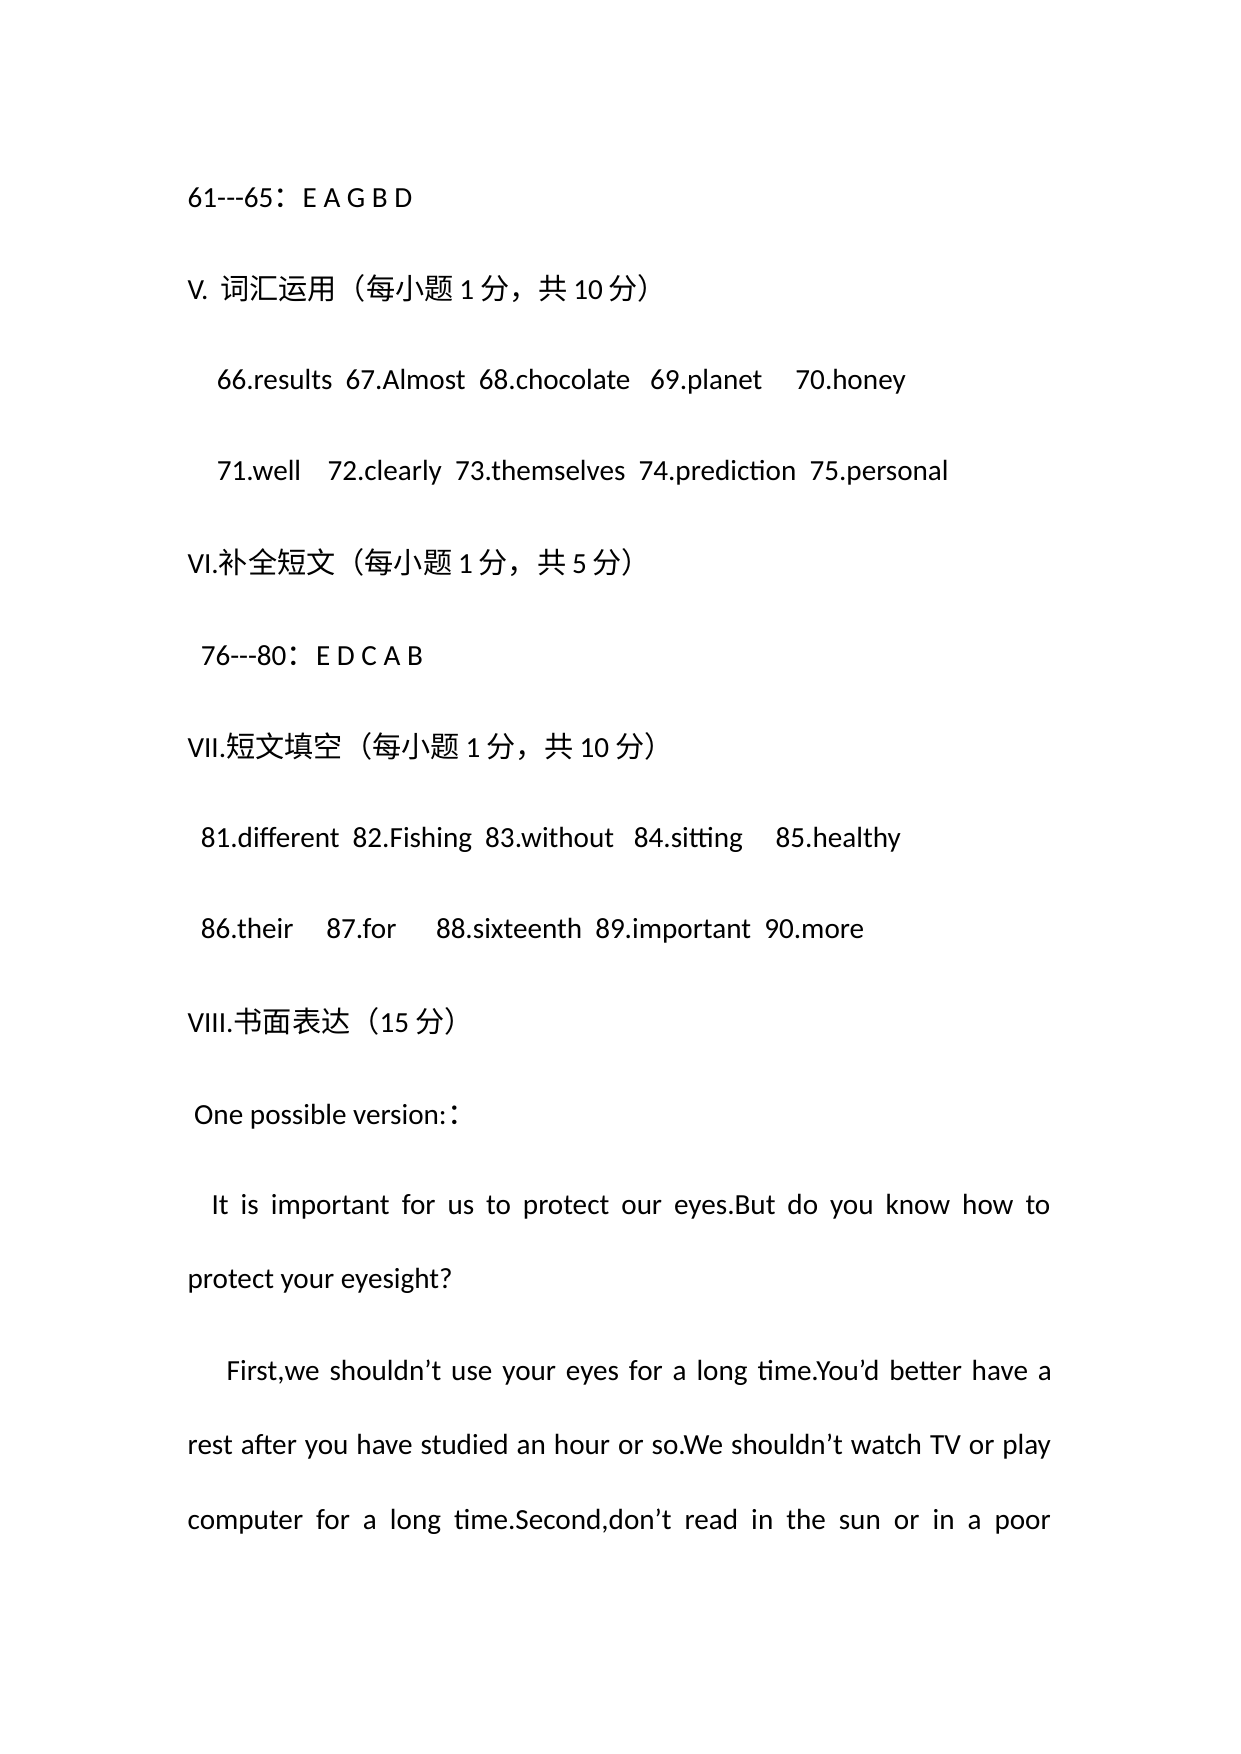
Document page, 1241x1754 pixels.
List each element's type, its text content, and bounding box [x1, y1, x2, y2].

list 81.different 82.Fishing 83.without 84.sitting 85.healthy [187, 805, 1053, 870]
list --65：E A G B D [187, 162, 1053, 227]
list 76---80：E D C A B [187, 621, 1053, 686]
list VI.补全短文（每小题1分，共5分） [187, 528, 1053, 593]
list 66.results 67.Almost 68.chocolate 69.planet 70.honey [217, 346, 1053, 411]
list One possible version:： [187, 1079, 1053, 1144]
list 词汇运用（每小题1分，共10分） [187, 254, 1053, 319]
list VIII.书面表达（15分） [187, 987, 1053, 1052]
list VII.短文填空（每小题1分，共10分） [187, 713, 1053, 778]
list It is important for us to protect our eyes.But do you know how to protect your eyesight? [187, 1171, 1053, 1311]
list 71.well 72.clearly 73.themselves 74.prediction 75.personal [217, 437, 1053, 502]
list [187, 1337, 1053, 1551]
list 86.their 87.for 88.sixteenth 89.important 90.more [187, 896, 1053, 961]
